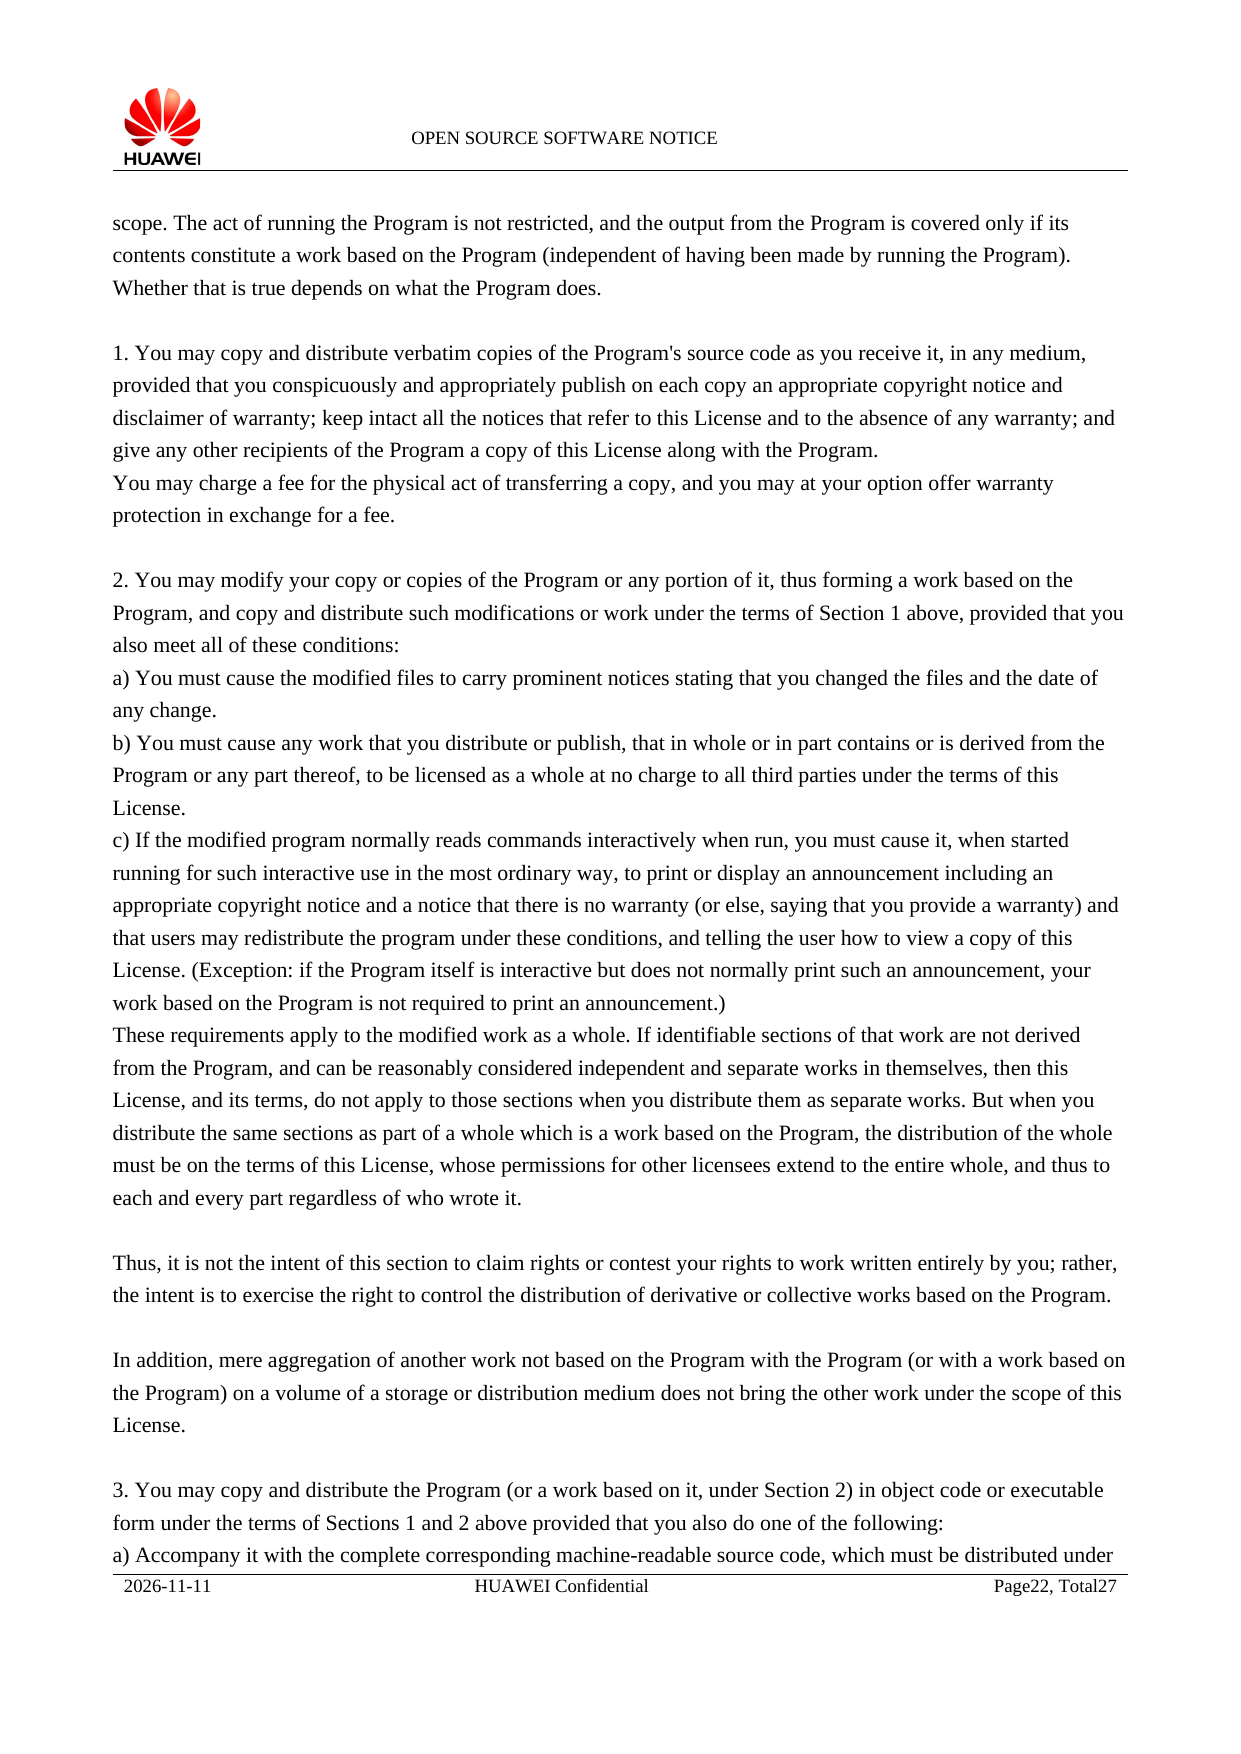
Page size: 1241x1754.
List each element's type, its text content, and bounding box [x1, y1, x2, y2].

picture [124, 88, 201, 165]
